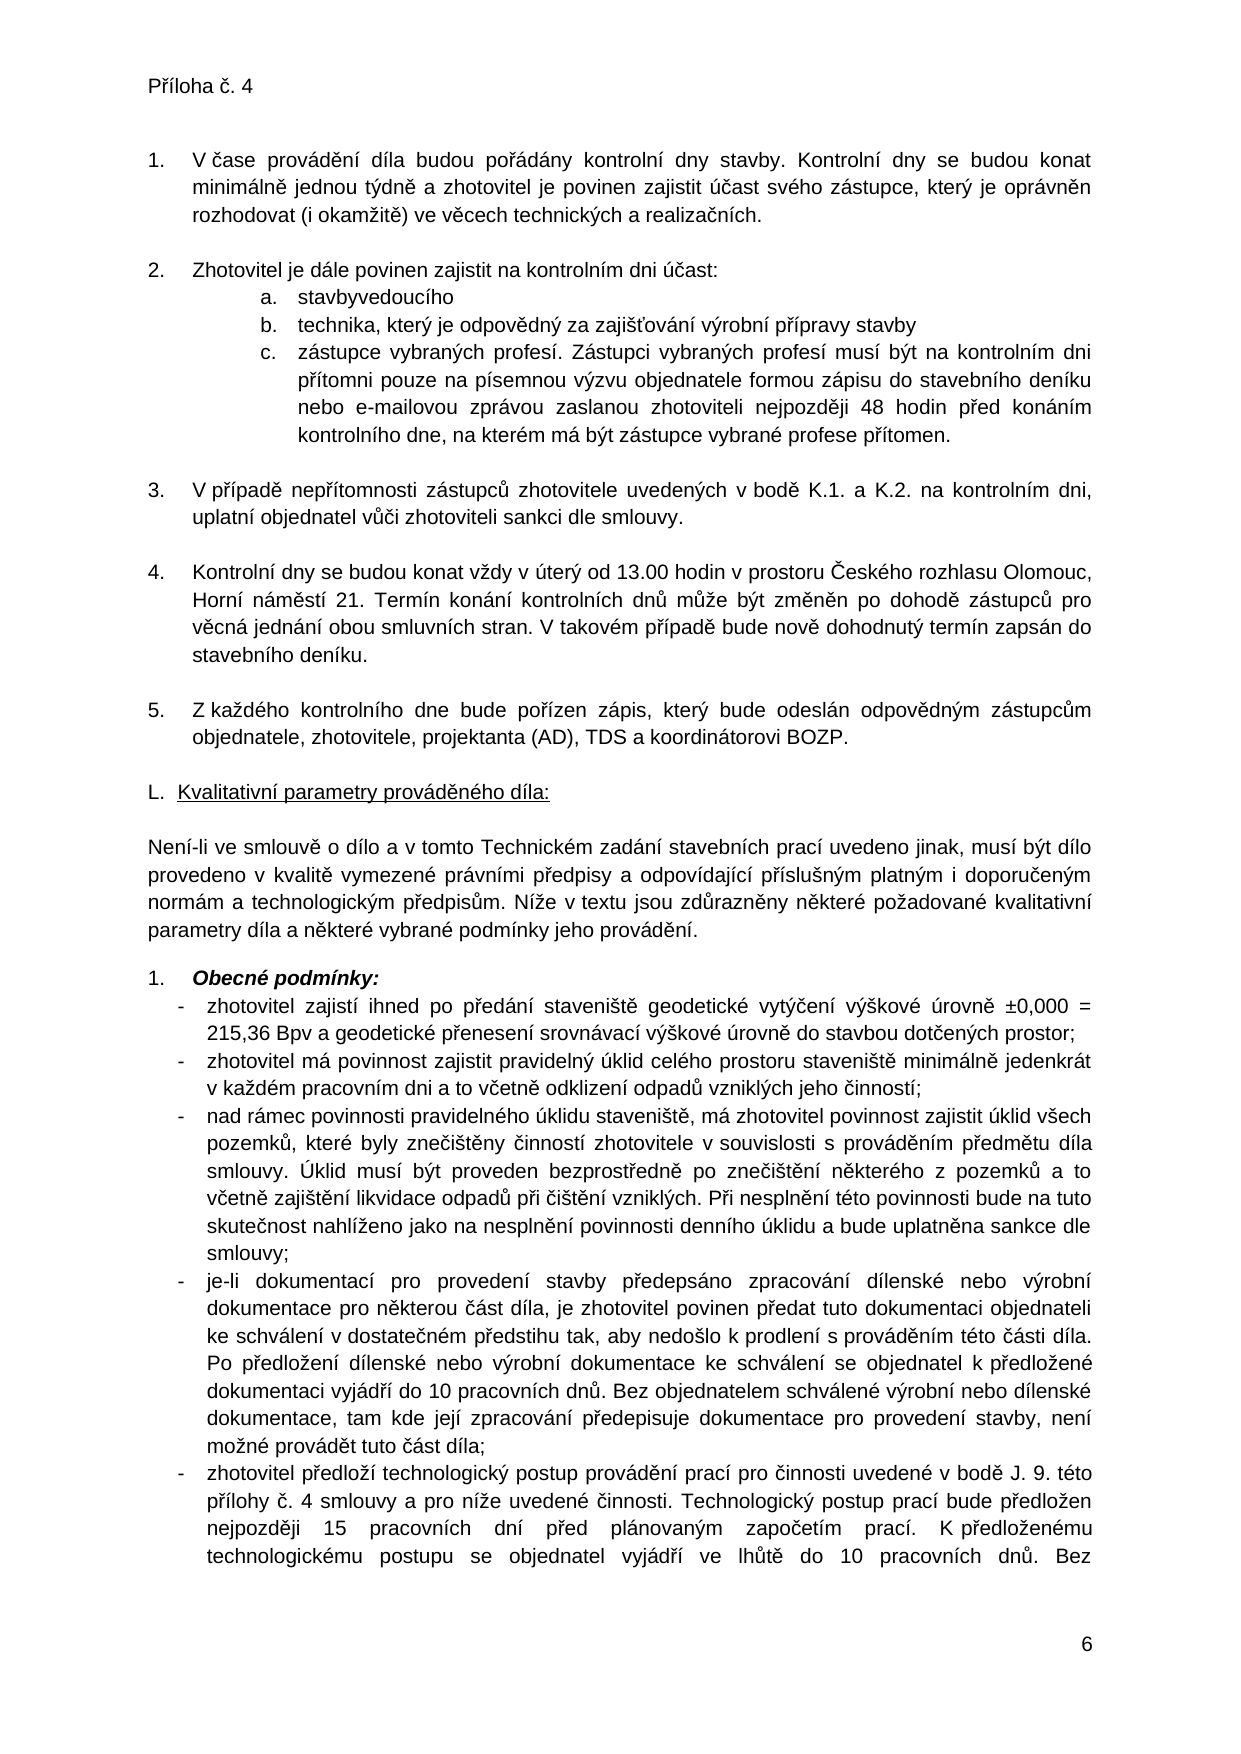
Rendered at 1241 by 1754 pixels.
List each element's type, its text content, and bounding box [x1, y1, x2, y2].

list Z každého kontrolního dne bude pořízen zápis, který bude odeslán odpovědným zástupcům objednatele, zhotovitele, projektanta (AD), TDS a koordinátorovi BOZP. [148, 698, 1093, 749]
list technika, který je odpovědný za zajišťování výrobní přípravy stavby [260, 313, 1093, 337]
list je-li dokumentací pro provedení stavby předepsáno zpracování dílenské nebo výrobní dokumentace pro některou část díla, je zhotovitel povinen předat tuto dokumentaci objednateli ke schválení v dostatečném předstihu tak, aby nedošlo k prodlení s prováděním této části díla. Po předložení dílenské nebo výrobní dokumentace ke schválení se objednatel k předložené dokumentaci vyjádří do 10 pracovních dnů. Bez objednatelem schválené výrobní nebo dílenské dokumentace, tam kde její zpracování předepisuje dokumentace pro provedení stavby, není možné provádět tuto část díla; [177, 1268, 1093, 1457]
list V případě nepřítomnosti zástupců zhotovitele uvedených v bodě K.1. a K.2. na kontrolním dni, uplatní objednatel vůči zhotoviteli sankci dle smlouvy. [148, 478, 1093, 529]
list Obecné podmínky: [148, 966, 1093, 990]
text Není-li ve smlouvě o dílo a v tomto Technickém zadání stavebních prací uvedeno jinak, musí být dílo provedeno v kvalitě vymezené právními předpisy a odpovídající příslušným platným i doporučeným normám a technologickým předpisům. Níže v textu jsou zdůrazněny některé požadované kvalitativní parametry díla a některé vybrané podmínky jeho provádění. [148, 835, 1093, 942]
list zhotovitel má povinnost zajistit pravidelný úklid celého prostoru staveniště minimálně jedenkrát v každém pracovním dni a to včetně odklizení odpadů vzniklých jeho činností; [177, 1048, 1093, 1100]
list zástupce vybraných profesí. Zástupci vybraných profesí musí být na kontrolním dni přítomni pouze na písemnou výzvu objednatele formou zápisu do stavebního deníku nebo e-mailovou zprávou zaslanou zhotoviteli nejpozději 48 hodin před konáním kontrolního dne, na kterém má být zástupce vybrané profese přítomen. [260, 340, 1093, 447]
list Kontrolní dny se budou konat vždy v úterý od 13.00 hodin v prostoru Českého rozhlasu Olomouc, Horní náměstí 21. Termín konání kontrolních dnů může být změněn po dohodě zástupců pro věcná jednání obou smluvních stran. V takovém případě bude nově dohodnutý termín zapsán do stavebního deníku. [148, 560, 1093, 667]
list nad rámec povinnosti pravidelného úklidu staveniště, má zhotovitel povinnost zajistit úklid všech pozemků, které byly znečištěny činností zhotovitele v souvislosti s prováděním předmětu díla smlouvy. Úklid musí být proveden bezprostředně po znečištění některého z pozemků a to včetně zajištění likvidace odpadů při čištění vzniklých. Při nesplnění této povinnosti bude na tuto skutečnost nahlíženo jako na nesplnění povinnosti denního úklidu a bude uplatněna sankce dle smlouvy; [177, 1103, 1093, 1265]
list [177, 1461, 1093, 1567]
list zhotovitel zajistí ihned po předání staveniště geodetické vytýčení výškové úrovně ±0,000 = 215,36 Bpv a geodetické přenesení srovnávací výškové úrovně do stavbou dotčených prostor; [177, 993, 1093, 1045]
list Kvalitativní parametry prováděného díla: [148, 780, 1093, 804]
list V čase provádění díla budou pořádány kontrolní dny stavby. Kontrolní dny se budou konat minimálně jednou týdně a zhotovitel je povinen zajistit účast svého zástupce, který je oprávněn rozhodovat (i okamžitě) ve věcech technických a realizačních. [148, 148, 1093, 227]
list stavbyvedoucího [260, 285, 1093, 309]
list Zhotovitel je dále povinen zajistit na kontrolním dni účast: [148, 258, 1093, 282]
